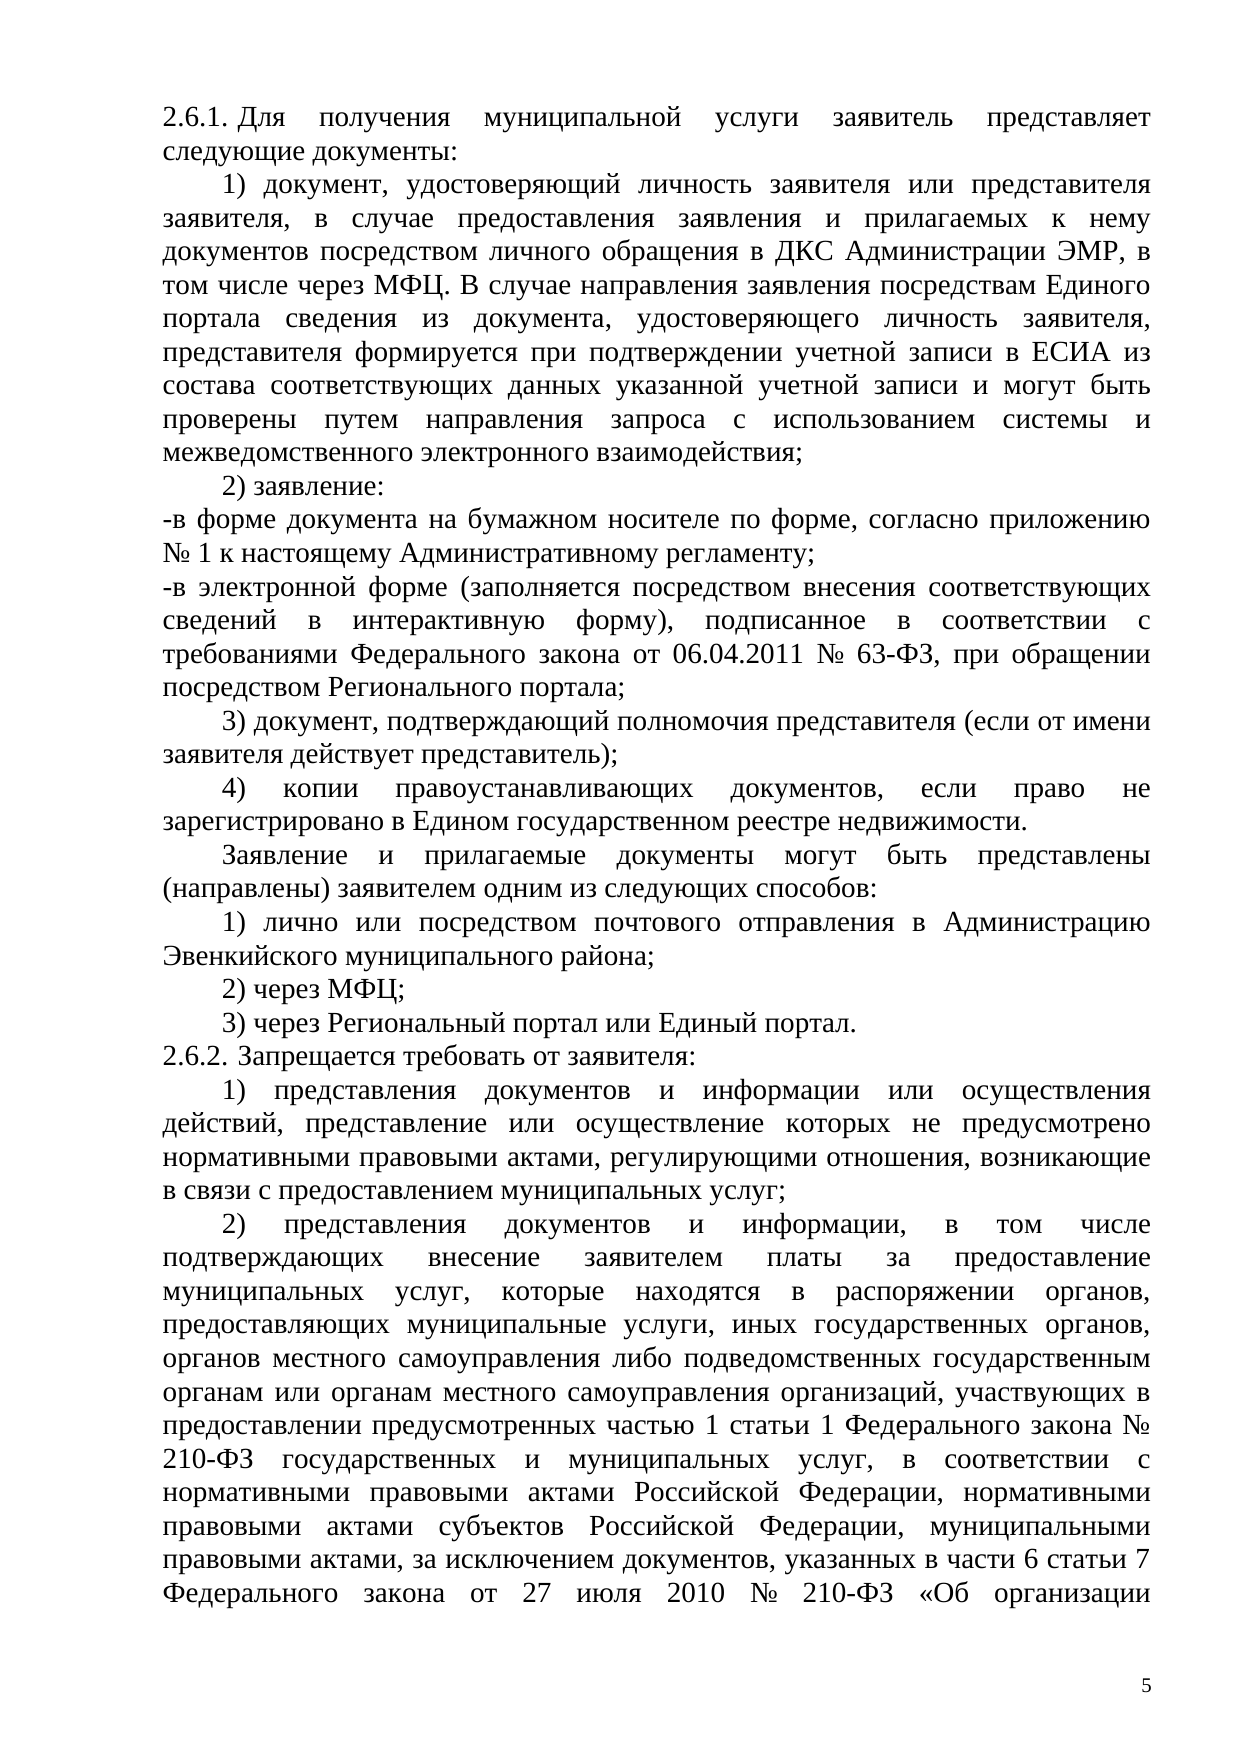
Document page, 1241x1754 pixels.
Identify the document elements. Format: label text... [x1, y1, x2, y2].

text Заявление и прилагаемые документы могут быть представлены (направлены) заявителем одним из следующих способов: [162, 837, 1152, 904]
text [162, 1206, 1152, 1608]
text -в электронной форме (заполняется посредством внесения соответствующих сведений в интерактивную форму), подписанное в соответствии с требованиями Федерального закона от 06.04.2011 № 63-ФЗ, при обращении посредством Регионального портала; [162, 569, 1152, 703]
text -в форме документа на бумажном носителе по форме, согласно приложению № 1 к настоящему Административному регламенту; [162, 502, 1152, 569]
text 1) документ, удостоверяющий личность заявителя или представителя заявителя, в случае предоставления заявления и прилагаемых к нему документов посредством личного обращения в ДКС Администрации ЭМР, в том числе через МФЦ. В случае направления заявления посредствам Единого портала сведения из документа, удостоверяющего личность заявителя, представителя формируется при подтверждении учетной записи в ЕСИА из состава соответствующих данных указанной учетной записи и могут быть проверены путем направления запроса с использованием системы и межведомственного электронного взаимодействия; [162, 166, 1152, 468]
text 3) через Региональный портал или Единый портал. [162, 1005, 1152, 1038]
text 1) лично или посредством почтового отправления в Администрацию Эвенкийского муниципального района; [162, 904, 1152, 971]
text 2) заявление: [162, 468, 1152, 502]
text 1) представления документов и информации или осуществления действий, представление или осуществление которых не предусмотрено нормативными правовыми актами, регулирующими отношения, возникающие в связи с предоставлением муниципальных услуг; [162, 1072, 1152, 1206]
text 3) документ, подтверждающий полномочия представителя (если от имени заявителя действует представитель); [162, 703, 1152, 770]
text 2.6.2. Запрещается требовать от заявителя: [162, 1038, 1152, 1072]
text 4) копии правоустанавливающих документов, если право не зарегистрировано в Едином государственном реестре недвижимости. [162, 770, 1152, 837]
text 2.6.1. Для получения муниципальной услуги заявитель представляет следующие документы: [162, 99, 1152, 166]
text 2) через МФЦ; [162, 971, 1152, 1005]
